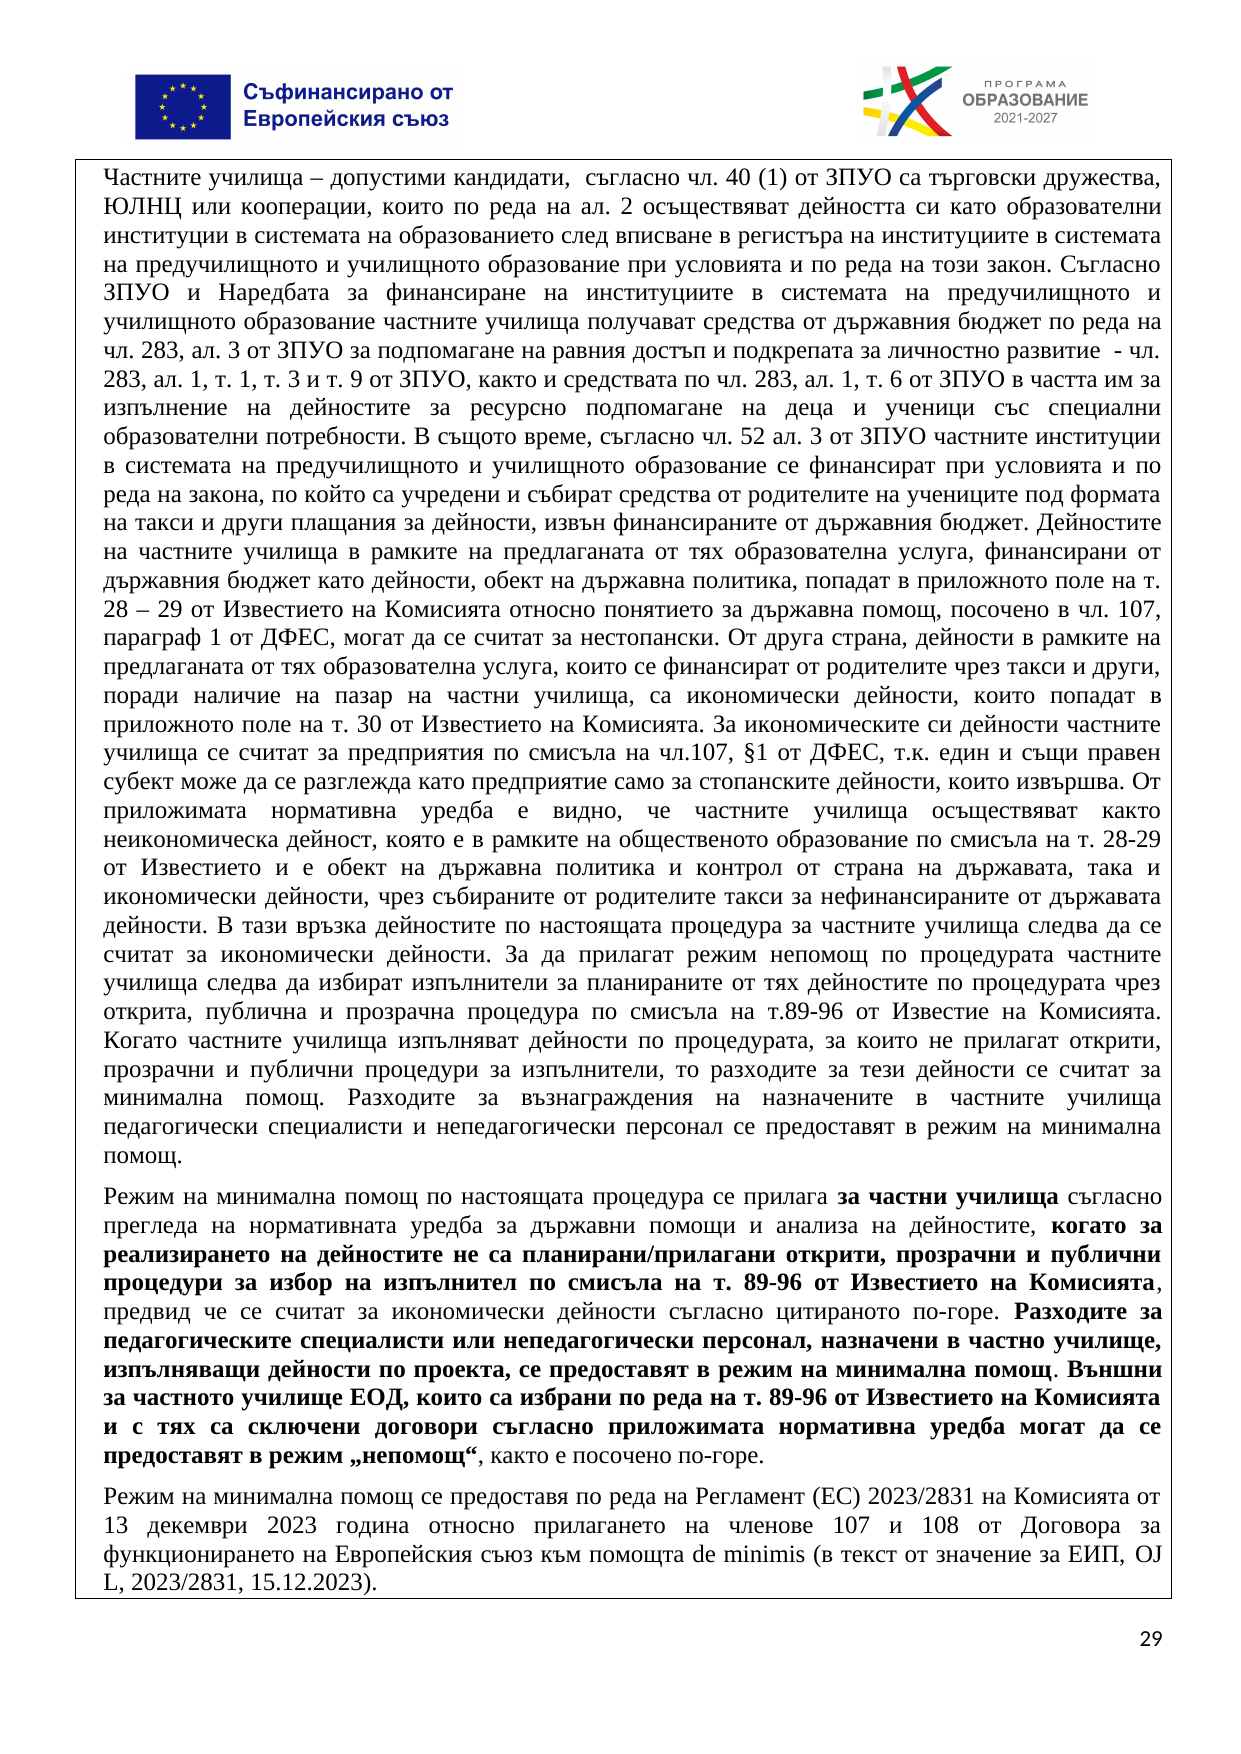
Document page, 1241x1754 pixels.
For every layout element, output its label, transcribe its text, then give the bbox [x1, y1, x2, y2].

text Режим на минимална помощ по настоящата процедура се прилага за частни училища съгласно прегледа на нормативната уредба за държавни помощи и анализа на дейностите, когато за реализирането на дейностите не са планирани/прилагани открити, прозрачни и публични процедури за избор на изпълнител по смисъла на т. 89-96 от Известието на Комисията, предвид че се считат за икономически дейности съгласно цитираното по-горе. Разходите за педагогическите специалисти или непедагогически персонал, назначени в частно училище, изпълняващи дейности по проекта, се предоставят в режим на минимална помощ. Външни за частното училище ЕОД, които са избрани по реда на т. 89-96 от Известието на Комисията и с тях са сключени договори съгласно приложимата нормативна уредба могат да се предоставят в режим „непомощ“, както е посочено по-горе. [76, 1178, 1171, 1469]
picture [853, 58, 1094, 143]
text Режим на минимална помощ се предоставя по реда на Регламент (ЕС) 2023/2831 на Комисията от 13 декември 2023 година относно прилагането на членове 107 и 108 от Договора за функционирането на Европейския съюз към помощта de minimis (в текст от значение за ЕИП, OJ L, 2023/2831, 15.12.2023). [76, 1478, 1171, 1598]
picture [126, 66, 461, 148]
text Частните училища – допустими кандидати, съгласно чл. 40 (1) от ЗПУО са търговски дружества, ЮЛНЦ или кооперации, които по реда на ал. 2 осъществяват дейността си като образователни институции в системата на образованието след вписване в регистъра на институциите в системата на предучилищното и училищното образование при условията и по реда на този закон. Съгласно ЗПУО и Наредбата за финансиране на институциите в системата на предучилищното и училищното образование частните училища получават средства от държавния бюджет по реда на чл. 283, ал. 3 от ЗПУО за подпомагане на равния достъп и подкрепата за личностно развитие - чл. 283, ал. 1, т. 1, т. 3 и т. 9 от ЗПУО, както и средствата по чл. 283, ал. 1, т. 6 от ЗПУО в частта им за изпълнение на дейностите за ресурсно подпомагане на деца и ученици със специални образователни потребности. В същото време, съгласно чл. 52 ал. 3 от ЗПУО частните институции в системата на предучилищното и училищното образование се финансират при условията и по реда на закона, по който са учредени и събират средства от родителите на учениците под формата на такси и други плащания за дейности, извън финансираните от държавния бюджет. Дейностите на частните училища в рамките на предлаганата от тях образователна услуга, финансирани от държавния бюджет като дейности, обект на държавна политика, попадат в приложното поле на т. 28 – 29 от Известието на Комисията относно понятието за държавна помощ, посочено в чл. 107, параграф 1 от ДФЕС, могат да се считат за нестопански. От друга страна, дейности в рамките на предлаганата от тях образователна услуга, които се финансират от родителите чрез такси и други, поради наличие на пазар на частни училища, са икономически дейности, които попадат в приложното поле на т. 30 от Известието на Комисията. За икономическите си дейности частните училища се считат за предприятия по смисъла на чл.107, §1 от ДФЕС, т.к. един и същи правен субект може да се разглежда като предприятие само за стопанските дейности, които извършва. От приложимата нормативна уредба е видно, че частните училища осъществяват както неикономическа дейност, която е в рамките на общественото образование по смисъла на т. 28-29 от Известието и е обект на държавна политика и контрол от страна на държавата, така и икономически дейности, чрез събираните от родителите такси за нефинансираните от държавата дейности. В тази връзка дейностите по настоящата процедура за частните училища следва да се считат за икономически дейности. За да прилагат режим непомощ по процедурата частните училища следва да избират изпълнители за планираните от тях дейностите по процедурата чрез открита, публична и прозрачна процедура по смисъла на т.89-96 от Известие на Комисията. Когато частните училища изпълняват дейности по процедурата, за които не прилагат открити, прозрачни и публични процедури за изпълнители, то разходите за тези дейности се считат за минимална помощ. Разходите за възнаграждения на назначените в частните училища педагогически специалисти и непедагогически персонал се предоставят в режим на минимална помощ. [76, 160, 1171, 1169]
